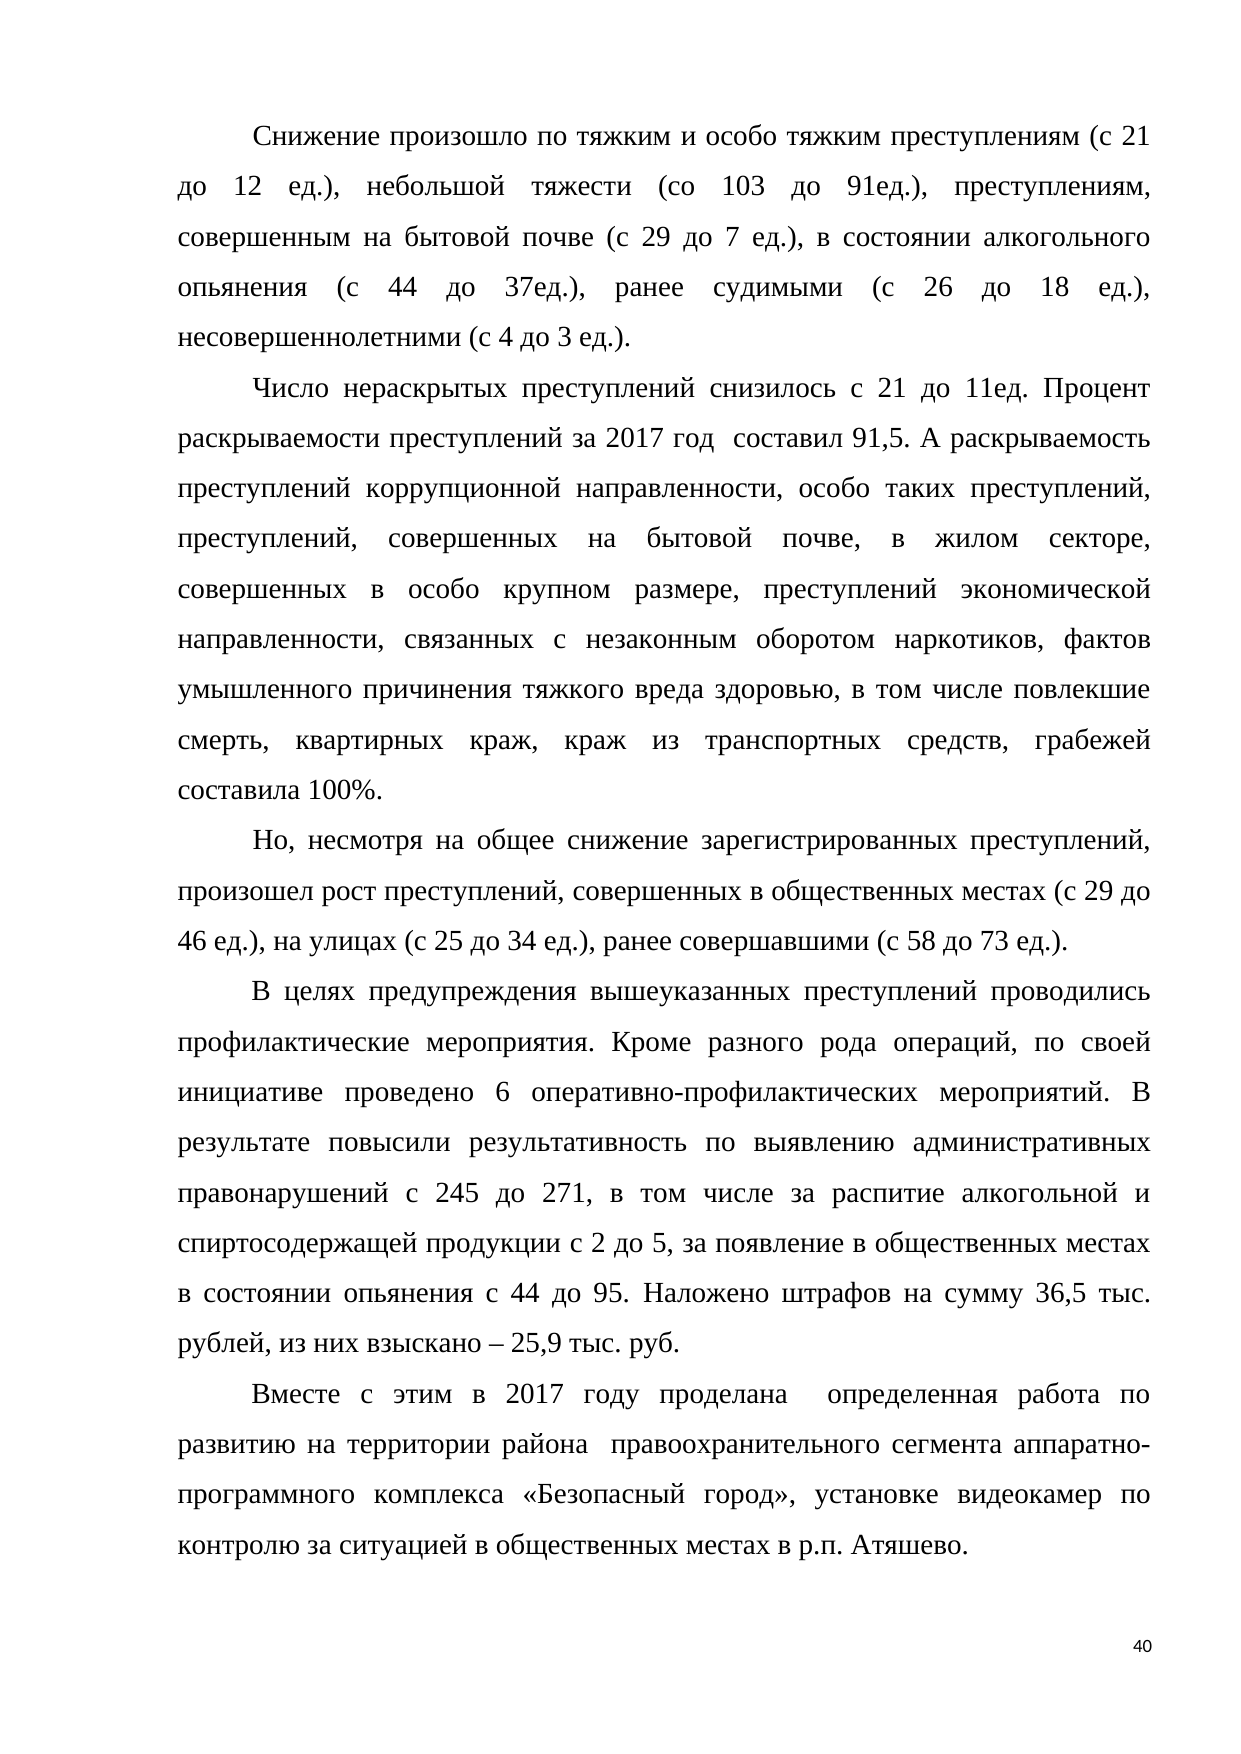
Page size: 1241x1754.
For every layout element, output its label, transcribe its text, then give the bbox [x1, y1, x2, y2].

text Но, несмотря на общее снижение зарегистрированных преступлений, произошел рост преступлений, совершенных в общественных местах (с 29 до 46 ед.), на улицах (с 25 до 34 ед.), ранее совершавшими (с 58 до 73 ед.). [177, 822, 1152, 957]
text В целях предупреждения вышеуказанных преступлений проводились профилактические мероприятия. Кроме разного рода операций, по своей инициативе проведено 6 оперативно-профилактических мероприятий. В результате повысили результативность по выявлению административных правонарушений с 245 до 271, в том числе за распитие алкогольной и спиртосодержащей продукции с 2 до 5, за появление в общественных местах в состоянии опьянения с 44 до 95. Наложено штрафов на сумму 36,5 тыс. рублей, из них взыскано – 25,9 тыс. руб. [177, 973, 1152, 1359]
text Вместе с этим в 2017 году проделана определенная работа по развитию на территории района правоохранительного сегмента аппаратно-программного комплекса «Безопасный город», установке видеокамер по контролю за ситуацией в общественных местах в р.п. Атяшево. [177, 1376, 1152, 1560]
text Число нераскрытых преступлений снизилось с 21 до 11ед. Процент раскрываемости преступлений за 2017 год составил 91,5. А раскрываемость преступлений коррупционной направленности, особо таких преступлений, преступлений, совершенных на бытовой почве, в жилом секторе, совершенных в особо крупном размере, преступлений экономической направленности, связанных с незаконным оборотом наркотиков, фактов умышленного причинения тяжкого вреда здоровью, в том числе повлекшие смерть, квартирных краж, краж из транспортных средств, грабежей составила 100%. [177, 370, 1152, 806]
text Снижение произошло по тяжким и особо тяжким преступлениям (с 21 до 12 ед.), небольшой тяжести (со 103 до 91ед.), преступлениям, совершенным на бытовой почве (с 29 до 7 ед.), в состоянии алкогольного опьянения (с 44 до 37ед.), ранее судимыми (с 26 до 18 ед.), несовершеннолетними (с 4 до 3 ед.). [177, 118, 1152, 353]
